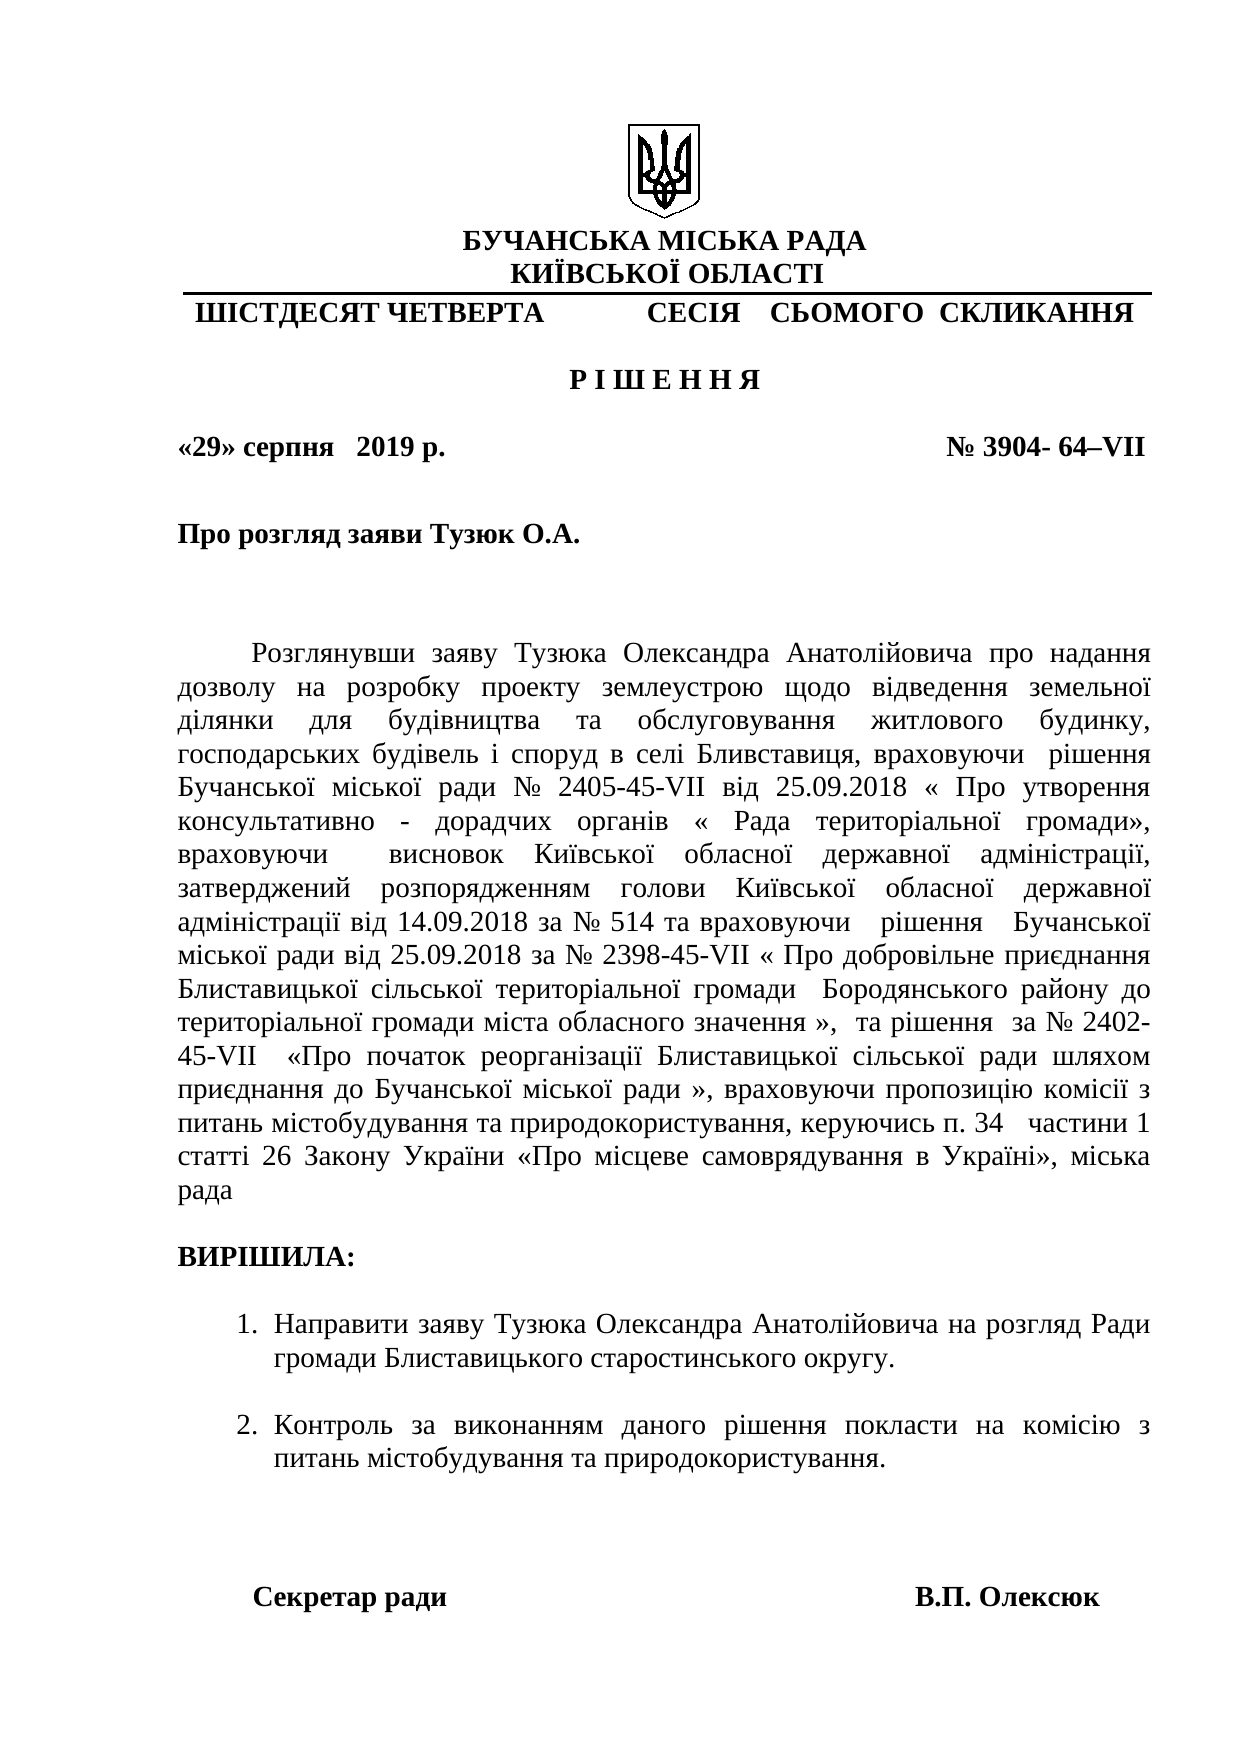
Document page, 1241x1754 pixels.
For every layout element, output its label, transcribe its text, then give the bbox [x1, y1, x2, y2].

text Про розгляд заяви Тузюк О.А. [177, 517, 1152, 550]
text «29» серпня 2019 р. № 3904- 64–VІІ [177, 429, 1152, 463]
list Направити заяву Тузюка Олександра Анатолійовича на розгляд Ради громади Блиставицького старостинського округу. [236, 1306, 1152, 1373]
text КИЇВСЬКОЇ ОБЛАСТІ [183, 256, 1152, 292]
text ВИРІШИЛА: [177, 1239, 1152, 1273]
text ШІСТДЕСЯТ ЧЕТВЕРТА СЕСІЯ СЬОМОГО СКЛИКАННЯ [177, 295, 1152, 329]
text Р І Ш Е Н Н Я [177, 362, 1152, 396]
text Розглянувши заяву Тузюка Олександра Анатолійовича про надання дозволу на розробку проекту землеустрою щодо відведення земельної ділянки для будівництва та обслуговування житлового будинку, господарських будівель і споруд в селі Бливставиця, враховуючи рішення Бучанської міської ради № 2405-45-VІІ від 25.09.2018 « Про утворення консультативно - дорадчих органів « Рада територіальної громади», враховуючи висновок Київської обласної державної адміністрації, затверджений розпорядженням голови Київської обласної державної адміністрації від 14.09.2018 за № 514 та враховуючи рішення Бучанської міської ради від 25.09.2018 за № 2398-45-VІІ « Про добровільне приєднання Блиставицької сільської територіальної громади Бородянського району до територіальної громади міста обласного значення », та рішення за № 2402-45-VІІ «Про початок реорганізації Блиставицької сільської ради шляхом приєднання до Бучанської міської ради », враховуючи пропозицію комісії з питань містобудування та природокористування, керуючись п. 34 частини 1 статті 26 Закону України «Про місцеве самоврядування в Україні», міська рада [177, 635, 1152, 1206]
list Контроль за виконанням даного рішення покласти на комісію з питань містобудування та природокористування. [236, 1407, 1152, 1474]
text БУЧАНСЬКА МІСЬКА РАДА [177, 223, 1152, 256]
list Секретар ради В.П. Олексюк [252, 1579, 1152, 1613]
